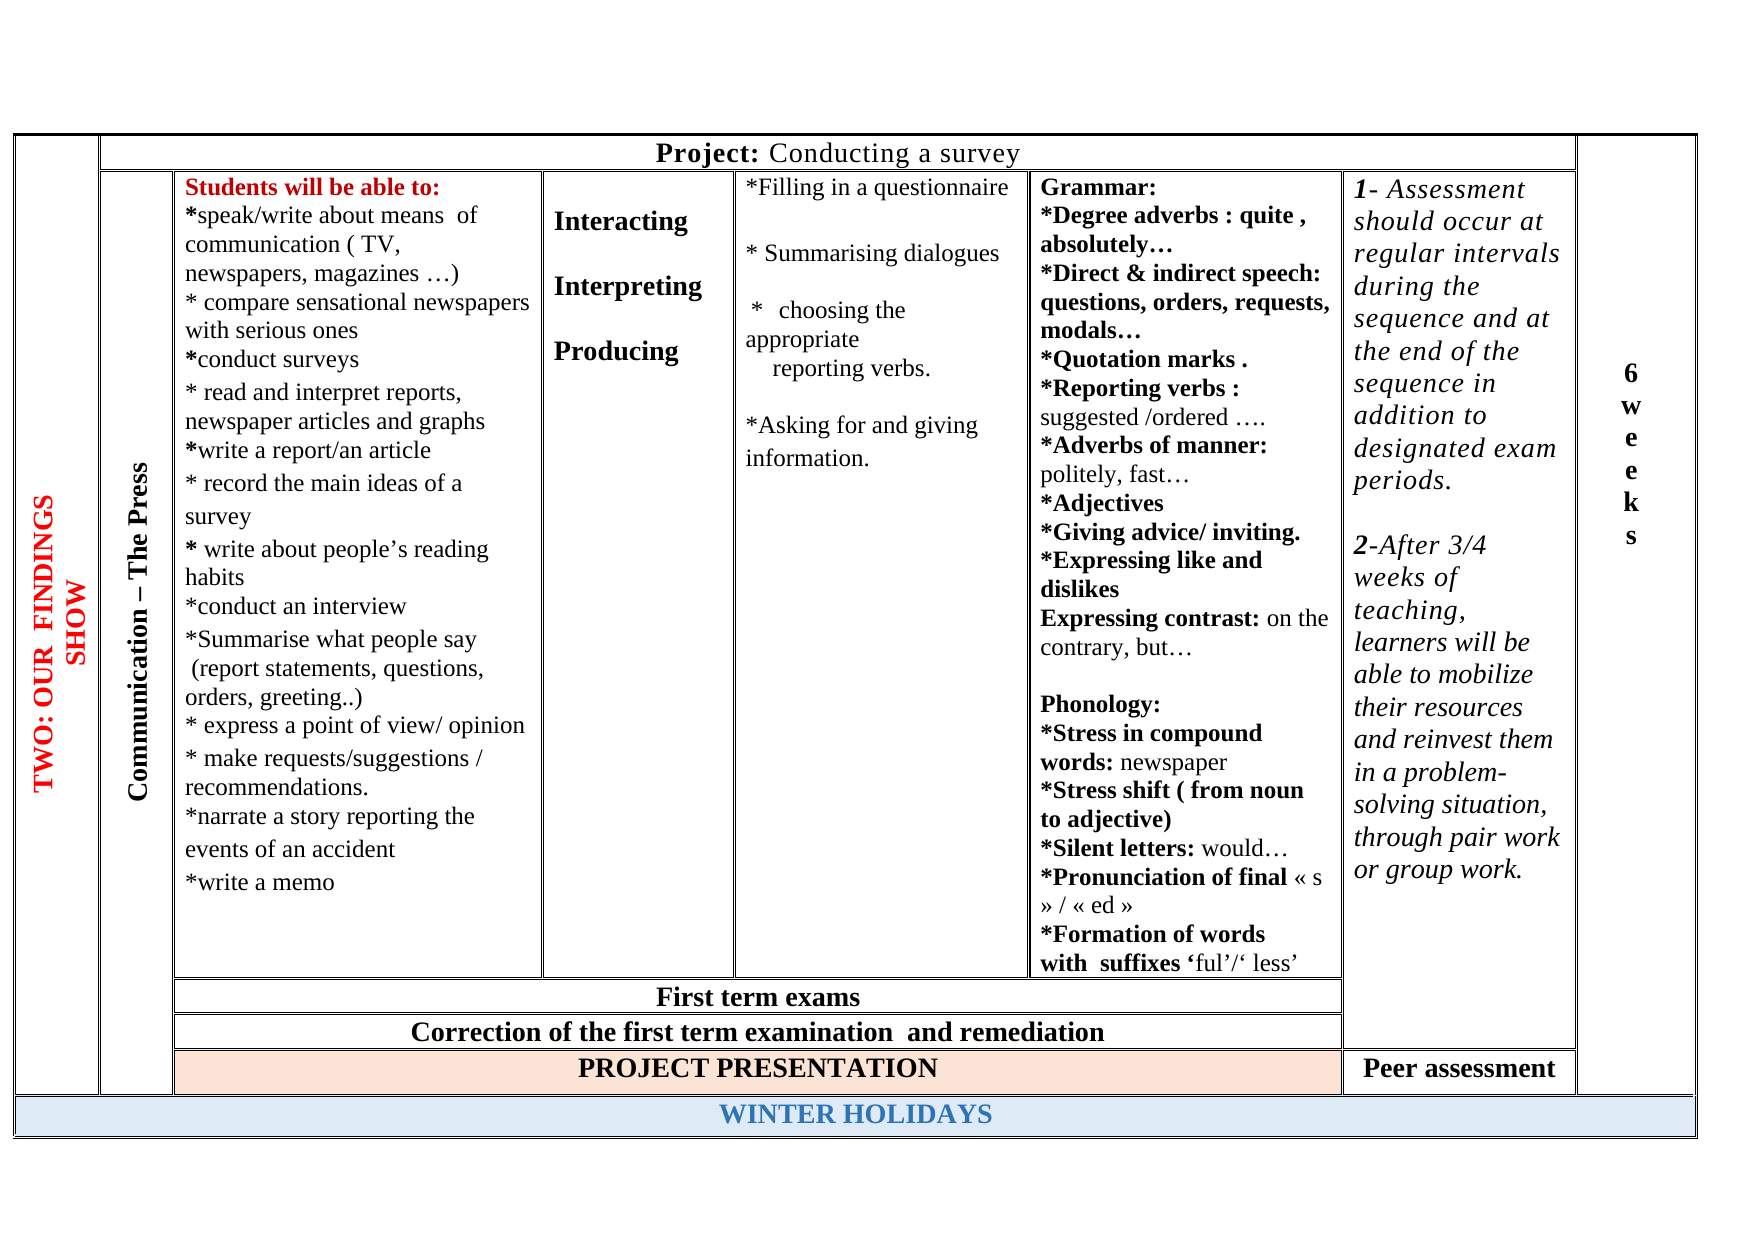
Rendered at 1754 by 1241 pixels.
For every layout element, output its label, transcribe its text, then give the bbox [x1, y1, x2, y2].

table_cell Grammar: *Degree adverbs : quite , absolutely… *Direct & indirect speech: questions, orders, requests, modals… *Quotation marks . *Reporting verbs : suggested /ordered …. *Adverbs of manner: politely, fast… *Adjectives *Giving advice/ inviting. *Expressing like and dislikes Expressing contrast: on the contrary, but… Phonology: *Stress in compound words: newspaper *Stress shift ( from noun to adjective) *Silent letters: would… *Pronunciation of final « s » / « ed » *Formation of words with suffixes ‘ful’/‘ less’ [1031, 172, 1341, 977]
table_cell Students will be able to: *speak/write about means of communication ( TV, newspapers, magazines …) * compare sensational newspapers with serious ones *conduct surveys * read and interpret reports, newspaper articles and graphs *write a report/an article * record the main ideas of a survey * write about people’s reading habits *conduct an interview *Summarise what people say (report statements, questions, orders, greeting..) * express a point of view/ opinion * make requests/suggestions / recommendations. *narrate a story reporting the events of an accident *write a memo [175, 172, 541, 977]
table_cell Peer assessment [1344, 1051, 1575, 1094]
table_cell 1- Assessment should occur at regular intervals during the sequence and at the end of the sequence in addition to designated exam periods. 2-After 3/4 weeks of teaching, learners will be able to mobilize their resources and reinvest them in a problem-solving situation, through pair work or group work. [1344, 172, 1575, 1048]
table_cell *Filling in a questionnaire * Summarising dialogues * choosing the appropriate reporting verbs. *Asking for and giving information. [736, 172, 1027, 977]
table_cell TWO: OUR FINDINGS SHOW TWO - OUR FINDINGS SHOW [16, 136, 98, 1094]
table_cell Correction of the first term examination and remediation [175, 1015, 1341, 1048]
table_cell First term exams [175, 980, 1341, 1012]
table_cell PROJECT PRESENTATION [175, 1051, 1341, 1094]
table_cell Project: Conducting a survey [101, 136, 1575, 168]
table_cell WINTER HOLIDAYS [15, 1094, 1695, 1136]
table_cell Communication – The Press [101, 172, 172, 1094]
table_cell Interacting Interpreting Producing [544, 172, 733, 977]
table_cell 6 w e e k s [1578, 136, 1695, 1094]
